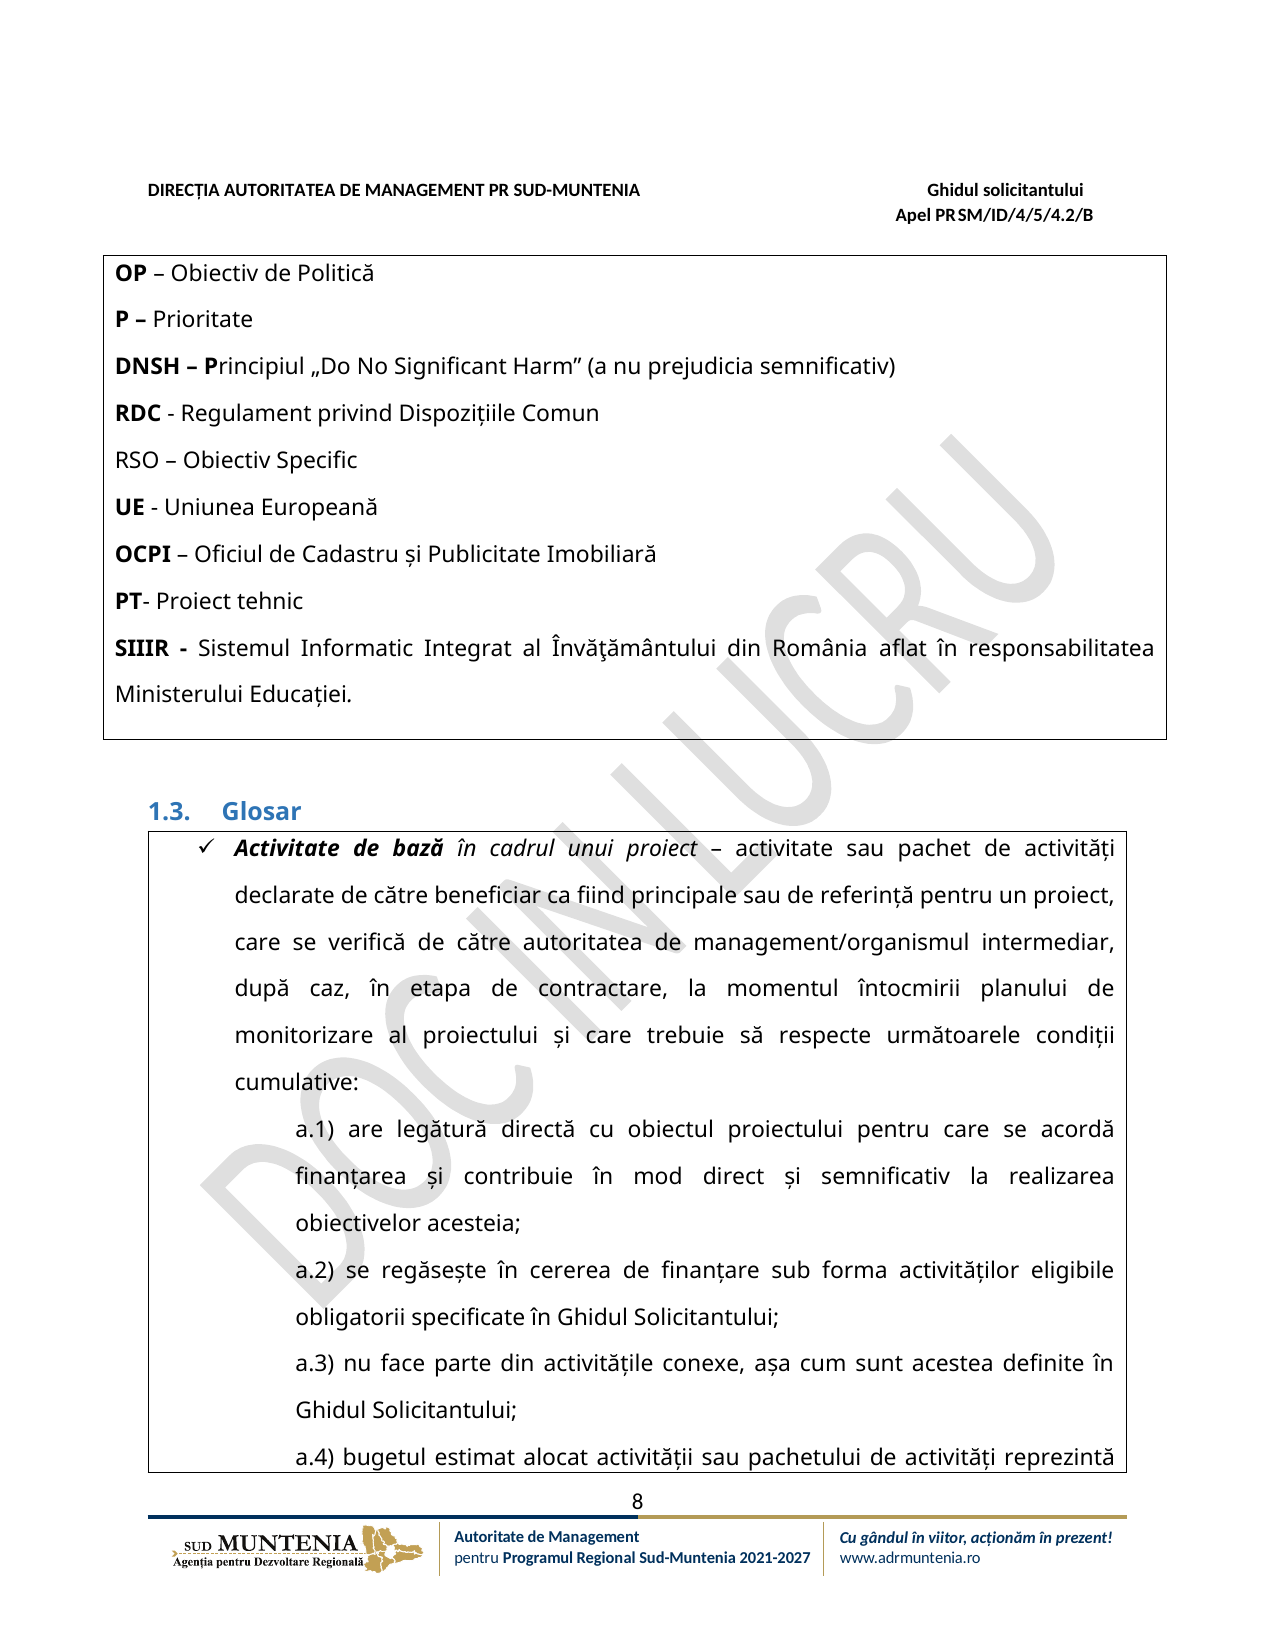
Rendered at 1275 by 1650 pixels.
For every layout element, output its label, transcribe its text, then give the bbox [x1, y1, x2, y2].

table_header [104, 256, 1166, 739]
subtitle 1.3. Glosar [148, 794, 1127, 828]
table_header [149, 832, 1126, 1472]
